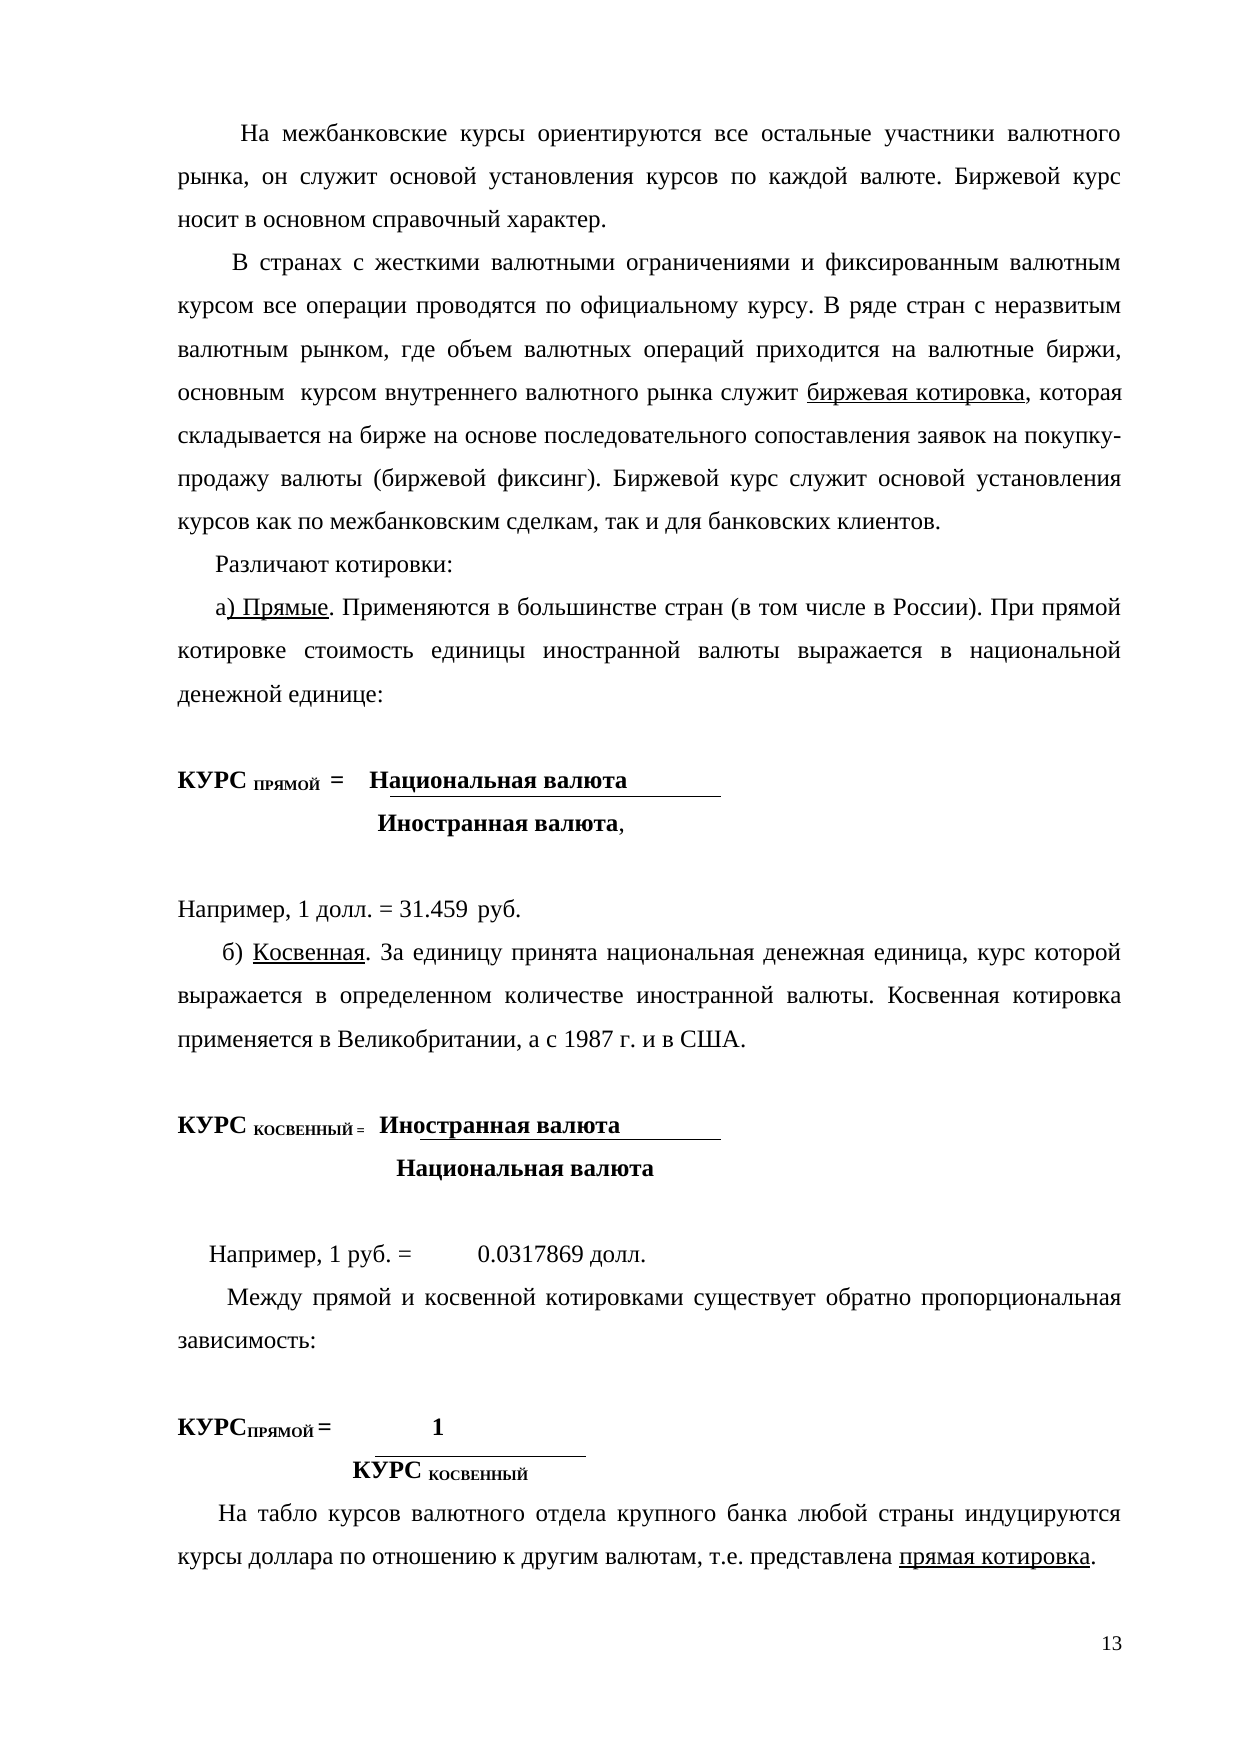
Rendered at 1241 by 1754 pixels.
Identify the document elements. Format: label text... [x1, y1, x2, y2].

text КУРСПРЯМОЙ = 1 [177, 1412, 1122, 1441]
text КУРС КОСВЕННЫЙ [177, 1455, 1122, 1484]
subtitle Национальная валюта [177, 1153, 1122, 1182]
text На межбанковские курсы ориентируются все остальные участники валютного рынка, он служит основой установления курсов по каждой валюте. Биржевой курс носит в основном справочный характер. [177, 118, 1122, 233]
text Между прямой и косвенной котировками существует обратно пропорциональная зависимость: [177, 1282, 1122, 1354]
text В странах с жесткими валютными ограничениями и фиксированным валютным курсом все операции проводятся по официальному курсу. В ряде стран с неразвитым валютным рынком, где объем валютных операций приходится на валютные биржи, основным курсом внутреннего валютного рынка служит биржевая котировка, которая складывается на бирже на основе последовательного сопоставления заявок на покупку-продажу валюты (биржевой фиксинг). Биржевой курс служит основой установления курсов как по межбанковским сделкам, так и для банковских клиентов. [177, 247, 1122, 535]
text Иностранная валюта, [177, 808, 1122, 837]
text КУРС КОСВЕННЫЙ = Иностранная валюта [177, 1110, 1122, 1139]
text Например, 1 руб. = 0.0317869 долл. [177, 1239, 1122, 1268]
text Например, 1 долл. = 31.459 руб. [177, 894, 1122, 923]
text а) Прямые. Применяются в большинстве стран (в том числе в России). При прямой котировке стоимость единицы иностранной валюты выражается в национальной денежной единице: [177, 592, 1122, 707]
text б) Косвенная. За единицу принята национальная денежная единица, курс которой выражается в определенном количестве иностранной валюты. Косвенная котировка применяется в Великобритании, а с . и в США. [177, 937, 1122, 1052]
text КУРС ПРЯМОЙ = Национальная валюта [177, 765, 1122, 794]
text На табло курсов валютного отдела крупного банка любой страны индуцируются курсы доллара по отношению к другим валютам, т.е. представлена прямая котировка. [177, 1498, 1122, 1570]
text Различают котировки: [177, 549, 1122, 578]
